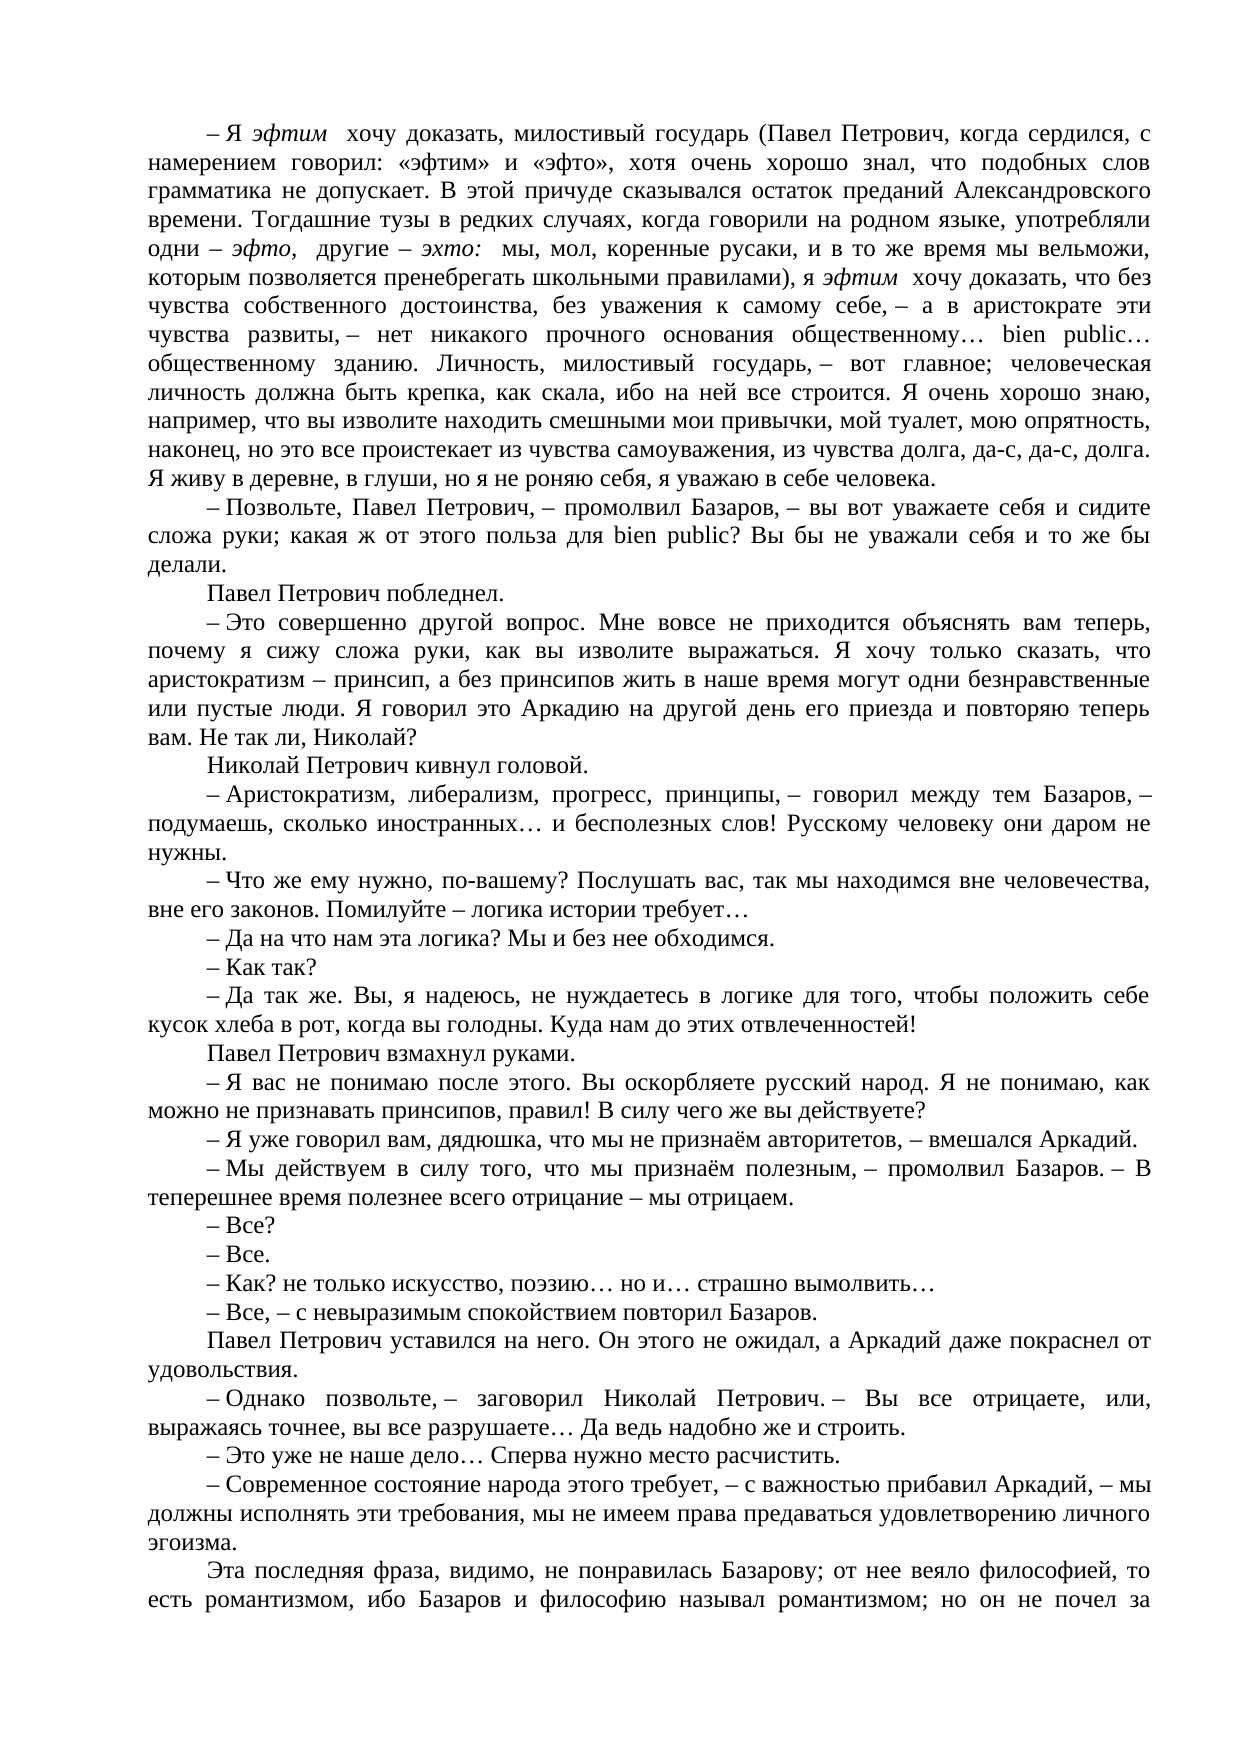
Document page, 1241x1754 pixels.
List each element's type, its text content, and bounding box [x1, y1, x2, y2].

text – Аристократизм, либерализм, прогресс, принципы, – говорил между тем Базаров, – подумаешь, сколько иностранных… и бесполезных слов! Русскому человеку они даром не нужны. [148, 779, 1152, 866]
text Николай Петрович кивнул головой. [148, 751, 1152, 779]
text – Современное состояние народа этого требует, – с важностью прибавил Аркадий, – мы должны исполнять эти требования, мы не имеем права предаваться удовлетворению личного эгоизма. [148, 1469, 1152, 1556]
text – Это уже не наше дело… Сперва нужно место расчистить. [148, 1441, 1152, 1469]
text – Как так? [148, 952, 1152, 981]
text – Я вас не понимаю после этого. Вы оскорбляете русский народ. Я не понимаю, как можно не признавать принсипов, правил! В силу чего же вы действуете? [148, 1067, 1152, 1124]
text – Все, – с невыразимым спокойствием повторил Базаров. [148, 1297, 1152, 1326]
text – Это совершенно другой вопрос. Мне вовсе не приходится объяснять вам теперь, почему я сижу сложа руки, как вы изволите выражаться. Я хочу только сказать, что аристократизм – принсип, а без принсипов жить в наше время могут одни безнравственные или пустые люди. Я говорил это Аркадию на другой день его приезда и повторяю теперь вам. Не так ли, Николай? [148, 607, 1152, 751]
text – Все. [148, 1239, 1152, 1268]
text – Как? не только искусство, поэзию… но и… страшно вымолвить… [148, 1268, 1152, 1297]
text – Мы действуем в силу того, что мы признаём полезным, – промолвил Базаров. – В теперешнее время полезнее всего отрицание – мы отрицаем. [148, 1153, 1152, 1211]
text – Я эфтим хочу доказать, милостивый государь (Павел Петрович, когда сердился, с намерением говорил: «эфтим» и «эфто», хотя очень хорошо знал, что подобных слов грамматика не допускает. В этой причуде сказывался остаток преданий Александровского времени. Тогдашние тузы в редких случаях, когда говорили на родном языке, употребляли одни – эфто, другие – эхто: мы, мол, коренные русаки, и в то же время мы вельможи, которым позволяется пренебрегать школьными правилами), я эфтим хочу доказать, что без чувства собственного достоинства, без уважения к самому себе, – а в аристократе эти чувства развиты, – нет никакого прочного основания общественному… bien public… общественному зданию. Личность, милостивый государь, – вот главное; человеческая личность должна быть крепка, как скала, ибо на ней все строится. Я очень хорошо знаю, например, что вы изволите находить смешными мои привычки, мой туалет, мою опрятность, наконец, но это все проистекает из чувства самоуважения, из чувства долга, да-с, да-с, долга. Я живу в деревне, в глуши, но я не роняю себя, я уважаю в себе человека. [148, 118, 1152, 492]
text – Я уже говорил вам, дядюшка, что мы не признаём авторитетов, – вмешался Аркадий. [148, 1124, 1152, 1153]
text – Однако позвольте, – заговорил Николай Петрович. – Вы все отрицаете, или, выражаясь точнее, вы все разрушаете… Да ведь надобно же и строить. [148, 1383, 1152, 1441]
text – Позвольте, Павел Петрович, – промолвил Базаров, – вы вот уважаете себя и сидите сложа руки; какая ж от этого польза для bien public? Вы бы не уважали себя и то же бы делали. [148, 492, 1152, 578]
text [148, 1556, 1152, 1613]
text Павел Петрович уставился на него. Он этого не ожидал, а Аркадий даже покраснел от удовольствия. [148, 1326, 1152, 1383]
text Павел Петрович взмахнул руками. [148, 1038, 1152, 1067]
text – Что же ему нужно, по-вашему? Послушать вас, так мы находимся вне человечества, вне его законов. Помилуйте – логика истории требует… [148, 866, 1152, 923]
text – Все? [148, 1211, 1152, 1239]
text – Да на что нам эта логика? Мы и без нее обходимся. [148, 923, 1152, 952]
text Павел Петрович побледнел. [148, 578, 1152, 607]
text – Да так же. Вы, я надеюсь, не нуждаетесь в логике для того, чтобы положить себе кусок хлеба в рот, когда вы голодны. Куда нам до этих отвлеченностей! [148, 981, 1152, 1038]
